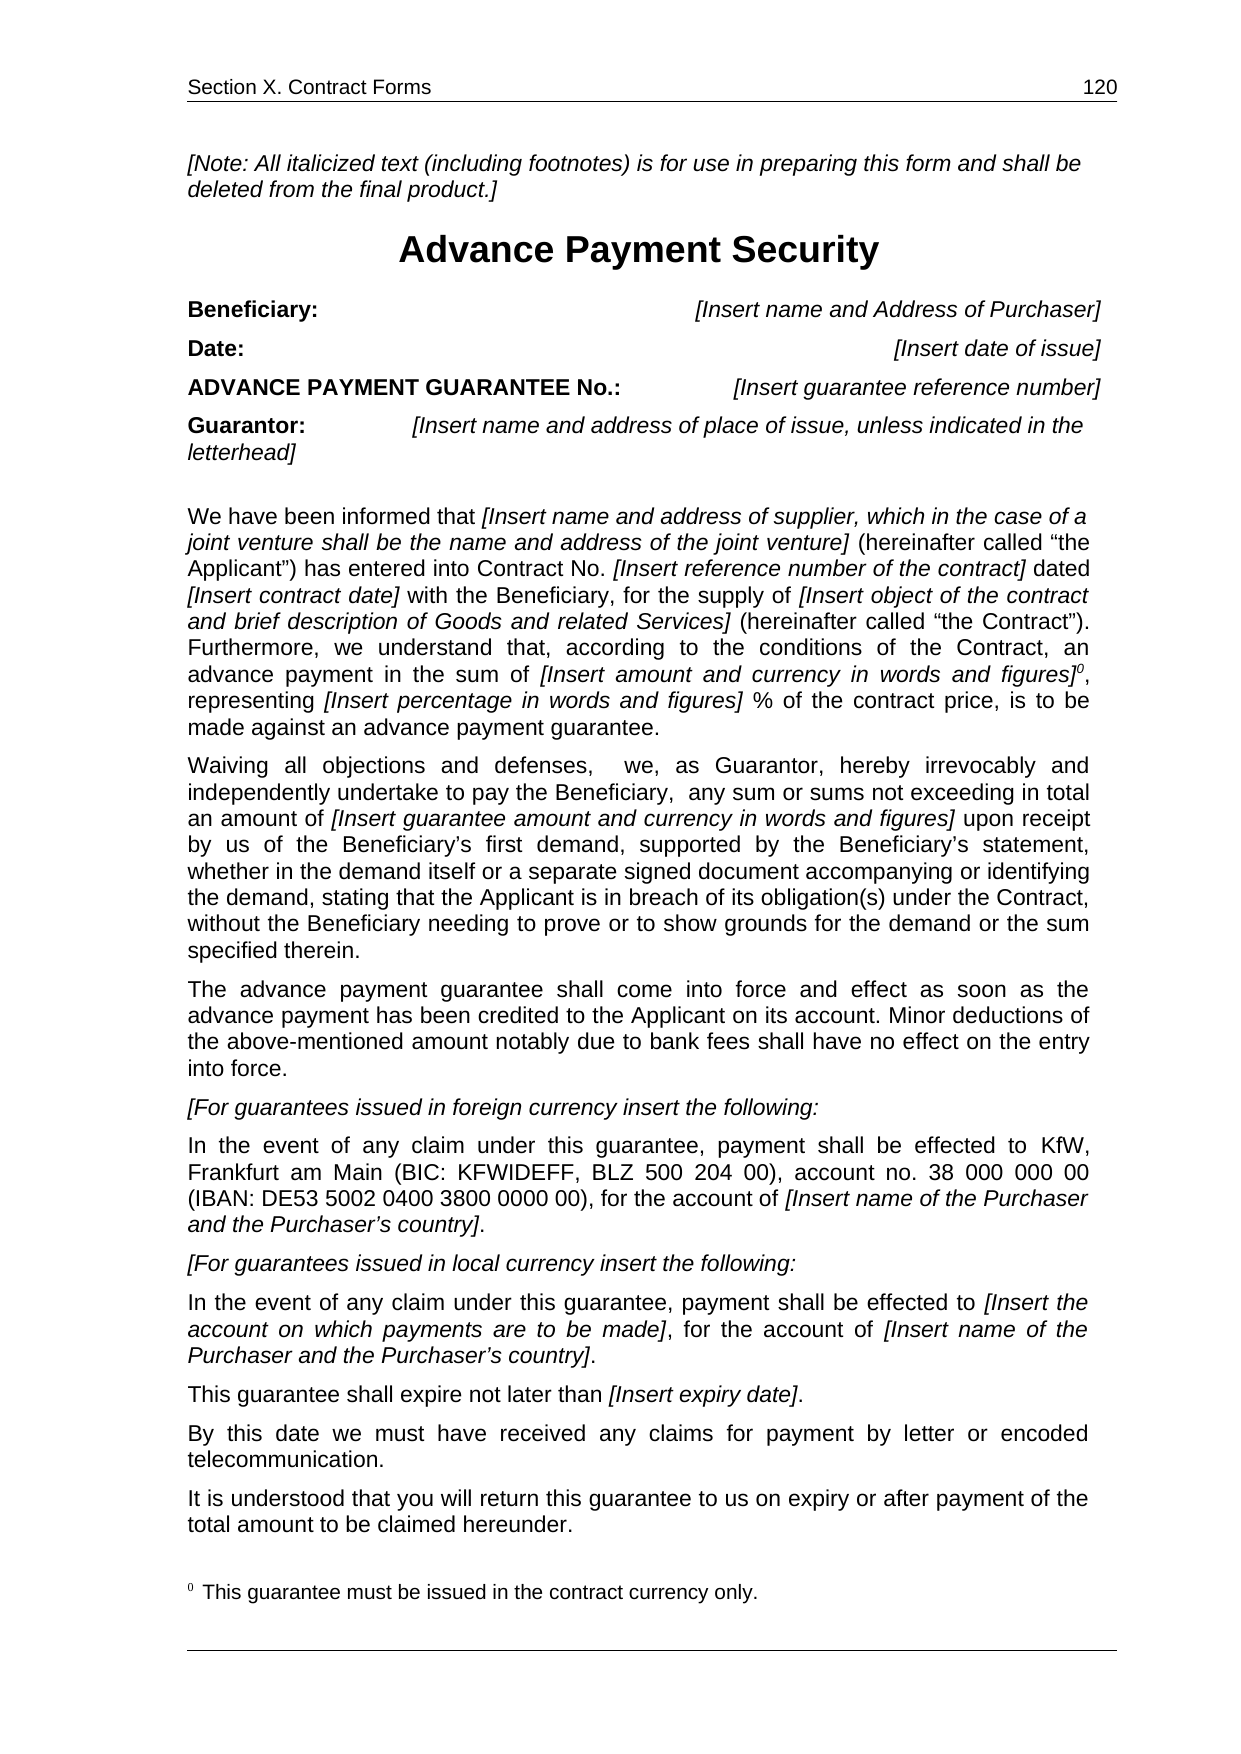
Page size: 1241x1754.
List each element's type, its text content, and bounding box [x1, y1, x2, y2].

text [For guarantees issued in local currency insert the following: [187, 1250, 1090, 1277]
text [For guarantees issued in foreign currency insert the following: [187, 1093, 1090, 1120]
text This guarantee shall expire not later than [Insert expiry date]. [187, 1381, 1090, 1407]
text In the event of any claim under this guarantee, payment shall be effected to KfW, Frankfurt am Main (BIC: KFWIDEFF, BLZ 500 204 00), account no. 38 000 000 00 (IBAN: DE53 5002 0400 3800 0000 00), for the account of [Insert name of the Purchaser and the Purchaser’s country]. [187, 1132, 1090, 1238]
text Advance Payment Security [187, 228, 1090, 271]
text Beneficiary: [Insert name and Address of Purchaser] [187, 296, 1090, 322]
text Date: [Insert date of issue] [187, 335, 1090, 361]
text We have been informed that [Insert name and address of supplier, which in the case of a joint venture shall be the name and address of the joint venture] (hereinafter called “the Applicant”) has entered into Contract No. [Insert reference number of the contract] dated [Insert contract date] with the Beneficiary, for the supply of [Insert object of the contract and brief description of Goods and related Services] (hereinafter called “the Contract”). Furthermore, we understand that, according to the conditions of the Contract, an advance payment in the sum of [Insert amount and currency in words and figures], representing [Insert percentage in words and figures] % of the contract price, is to be made against an advance payment guarantee. [187, 503, 1090, 740]
text Guarantor: [Insert name and address of place of issue, unless indicated in the letterhead] [187, 412, 1090, 465]
text ADVANCE PAYMENT GUARANTEE No.: [Insert guarantee reference number] [187, 373, 1090, 400]
text The advance payment guarantee shall come into force and effect as soon as the advance payment has been credited to the Applicant on its account. Minor deductions of the above-mentioned amount notably due to bank fees shall have no effect on the entry into force. [187, 976, 1090, 1081]
text [Note: All italicized text (including footnotes) is for use in preparing this form and shall be deleted from the final product.] [187, 150, 1090, 203]
text By this date we must have received any claims for payment by letter or encoded telecommunication. [187, 1419, 1090, 1472]
text It is understood that you will return this guarantee to us on expiry or after payment of the total amount to be claimed hereunder. [187, 1485, 1090, 1537]
text In the event of any claim under this guarantee, payment shall be effected to [Insert the account on which payments are to be made], for the account of [Insert name of the Purchaser and the Purchaser’s country]. [187, 1289, 1090, 1368]
text Waiving all objections and defenses, we, as Guarantor, hereby irrevocably and independently undertake to pay the Beneficiary, any sum or sums not exceeding in total an amount of [Insert guarantee amount and currency in words and figures] upon receipt by us of the Beneficiary’s first demand, supported by the Beneficiary’s statement, whether in the demand itself or a separate signed document accompanying or identifying the demand, stating that the Applicant is in breach of its obligation(s) under the Contract, without the Beneficiary needing to prove or to show grounds for the demand or the sum specified therein. [187, 752, 1090, 963]
